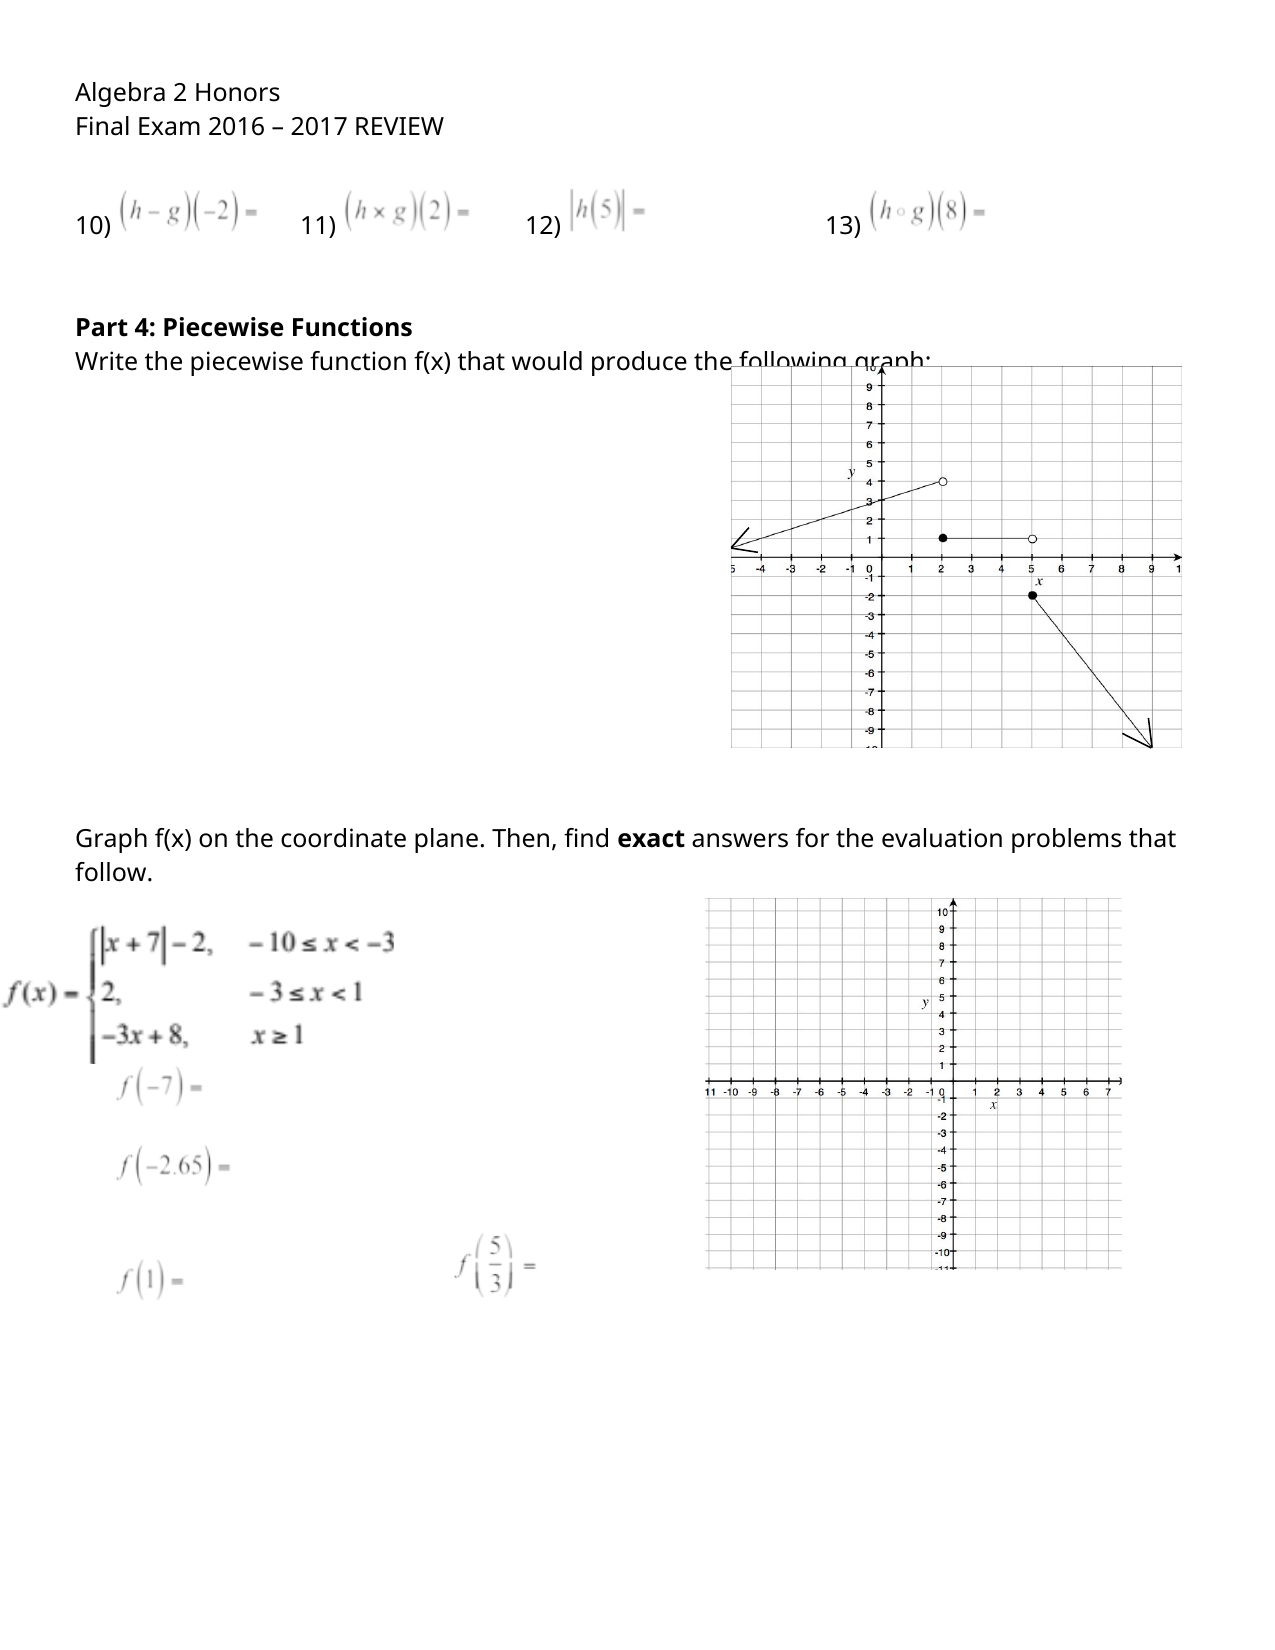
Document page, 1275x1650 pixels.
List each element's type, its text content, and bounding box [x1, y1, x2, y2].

picture [705, 898, 1123, 1270]
text Graph f(x) on the coordinate plane. Then, find exact answers for the evaluation problems that follow. [75, 820, 1200, 888]
picture [731, 366, 1182, 748]
text Write the piecewise function f(x) that would produce the following graph: [75, 343, 1256, 378]
text 10) 11) 12) 13) [75, 184, 1256, 241]
text Part 4: Piecewise Functions [75, 309, 1256, 343]
